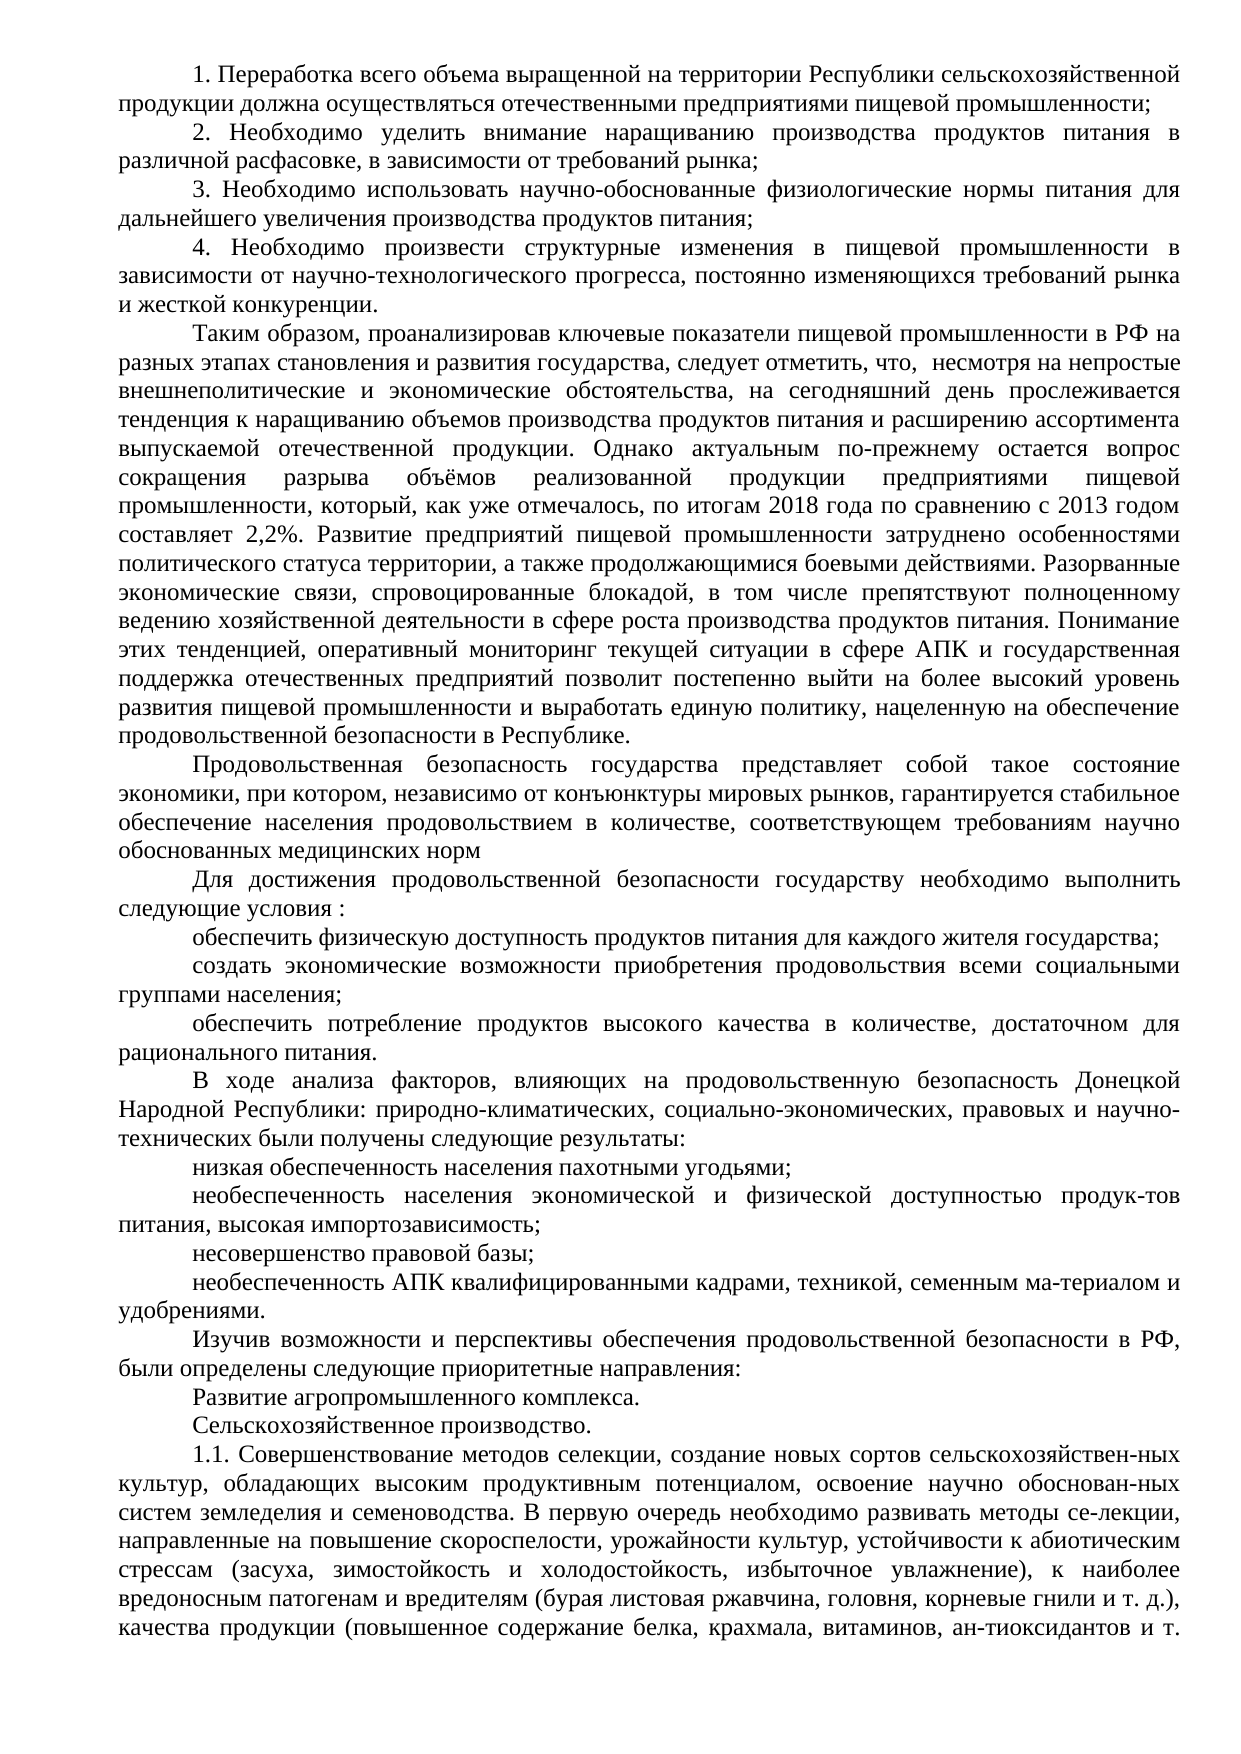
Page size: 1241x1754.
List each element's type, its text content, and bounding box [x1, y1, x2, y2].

text несовершенство правовой базы; [118, 1238, 1181, 1267]
text В ходе анализа факторов, влияющих на продовольственную безопасность Донецкой Народной Республики: природно-климатических, социально-экономических, правовых и научно-технических были получены следующие результаты: [118, 1065, 1181, 1152]
text 1. Переработка всего объема выращенной на территории Республики сельскохозяйственной продукции должна осуществляться отечественными предприятиями пищевой промышленности; [118, 59, 1181, 117]
text Для достижения продовольственной безопасности государству необходимо выполнить следующие условия : [118, 864, 1181, 922]
text низкая обеспеченность населения пахотными угодьями; [118, 1152, 1181, 1180]
text создать экономические возможности приобретения продовольствия всеми социальными группами населения; [118, 950, 1181, 1008]
text Изучив возможности и перспективы обеспечения продовольственной безопасности в РФ, были определены следующие приоритетные направления: [118, 1324, 1181, 1382]
text Сельскохозяйственное производство. [118, 1410, 1181, 1439]
text обеспечить потребление продуктов высокого качества в количестве, достаточном для рационального питания. [118, 1008, 1181, 1065]
text необеспеченность АПК квалифицированными кадрами, техникой, семенным ма-териалом и удобрениями. [118, 1267, 1181, 1324]
text Развитие агропромышленного комплекса. [118, 1382, 1181, 1410]
text необеспеченность населения экономической и физической доступностью продук-тов питания, высокая импортозависимость; [118, 1180, 1181, 1238]
text Продовольственная безопасность государства представляет собой такое состояние экономики, при котором, независимо от конъюнктуры мировых рынков, гарантируется стабильное обеспечение населения продовольствием в количестве, соответствующем требованиям научно обоснованных медицинских норм [118, 749, 1181, 864]
text 4. Необходимо произвести структурные изменения в пищевой промышленности в зависимости от научно-технологического прогресса, постоянно изменяющихся требований рынка и жесткой конкуренции. [118, 232, 1181, 318]
text обеспечить физическую доступность продуктов питания для каждого жителя государства; [118, 922, 1181, 950]
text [118, 1439, 1181, 1640]
text 3. Необходимо использовать научно-обоснованные физиологические нормы питания для дальнейшего увеличения производства продуктов питания; [118, 174, 1181, 232]
text 2. Необходимо уделить внимание наращиванию производства продуктов питания в различной расфасовке, в зависимости от требований рынка; [118, 117, 1181, 174]
text Таким образом, проанализировав ключевые показатели пищевой промышленности в РФ на разных этапах становления и развития государства, следует отметить, что, несмотря на непростые внешнеполитические и экономические обстоятельства, на сегодняшний день прослеживается тенденция к наращиванию объемов производства продуктов питания и расширению ассортимента выпускаемой отечественной продукции. Однако актуальным по-прежнему остается вопрос сокращения разрыва объёмов реализованной продукции предприятиями пищевой промышленности, который, как уже отмечалось, по итогам 2018 года по сравнению с 2013 годом составляет 2,2%. Развитие предприятий пищевой промышленности затруднено особенностями политического статуса территории, а также продолжающимися боевыми действиями. Разорванные экономические связи, спровоцированные блокадой, в том числе препятствуют полноценному ведению хозяйственной деятельности в сфере роста производства продуктов питания. Понимание этих тенденцией, оперативный мониторинг текущей ситуации в сфере АПК и государственная поддержка отечественных предприятий позволит постепенно выйти на более высокий уровень развития пищевой промышленности и выработать единую политику, нацеленную на обеспечение продовольственной безопасности в Республике. [118, 318, 1181, 749]
